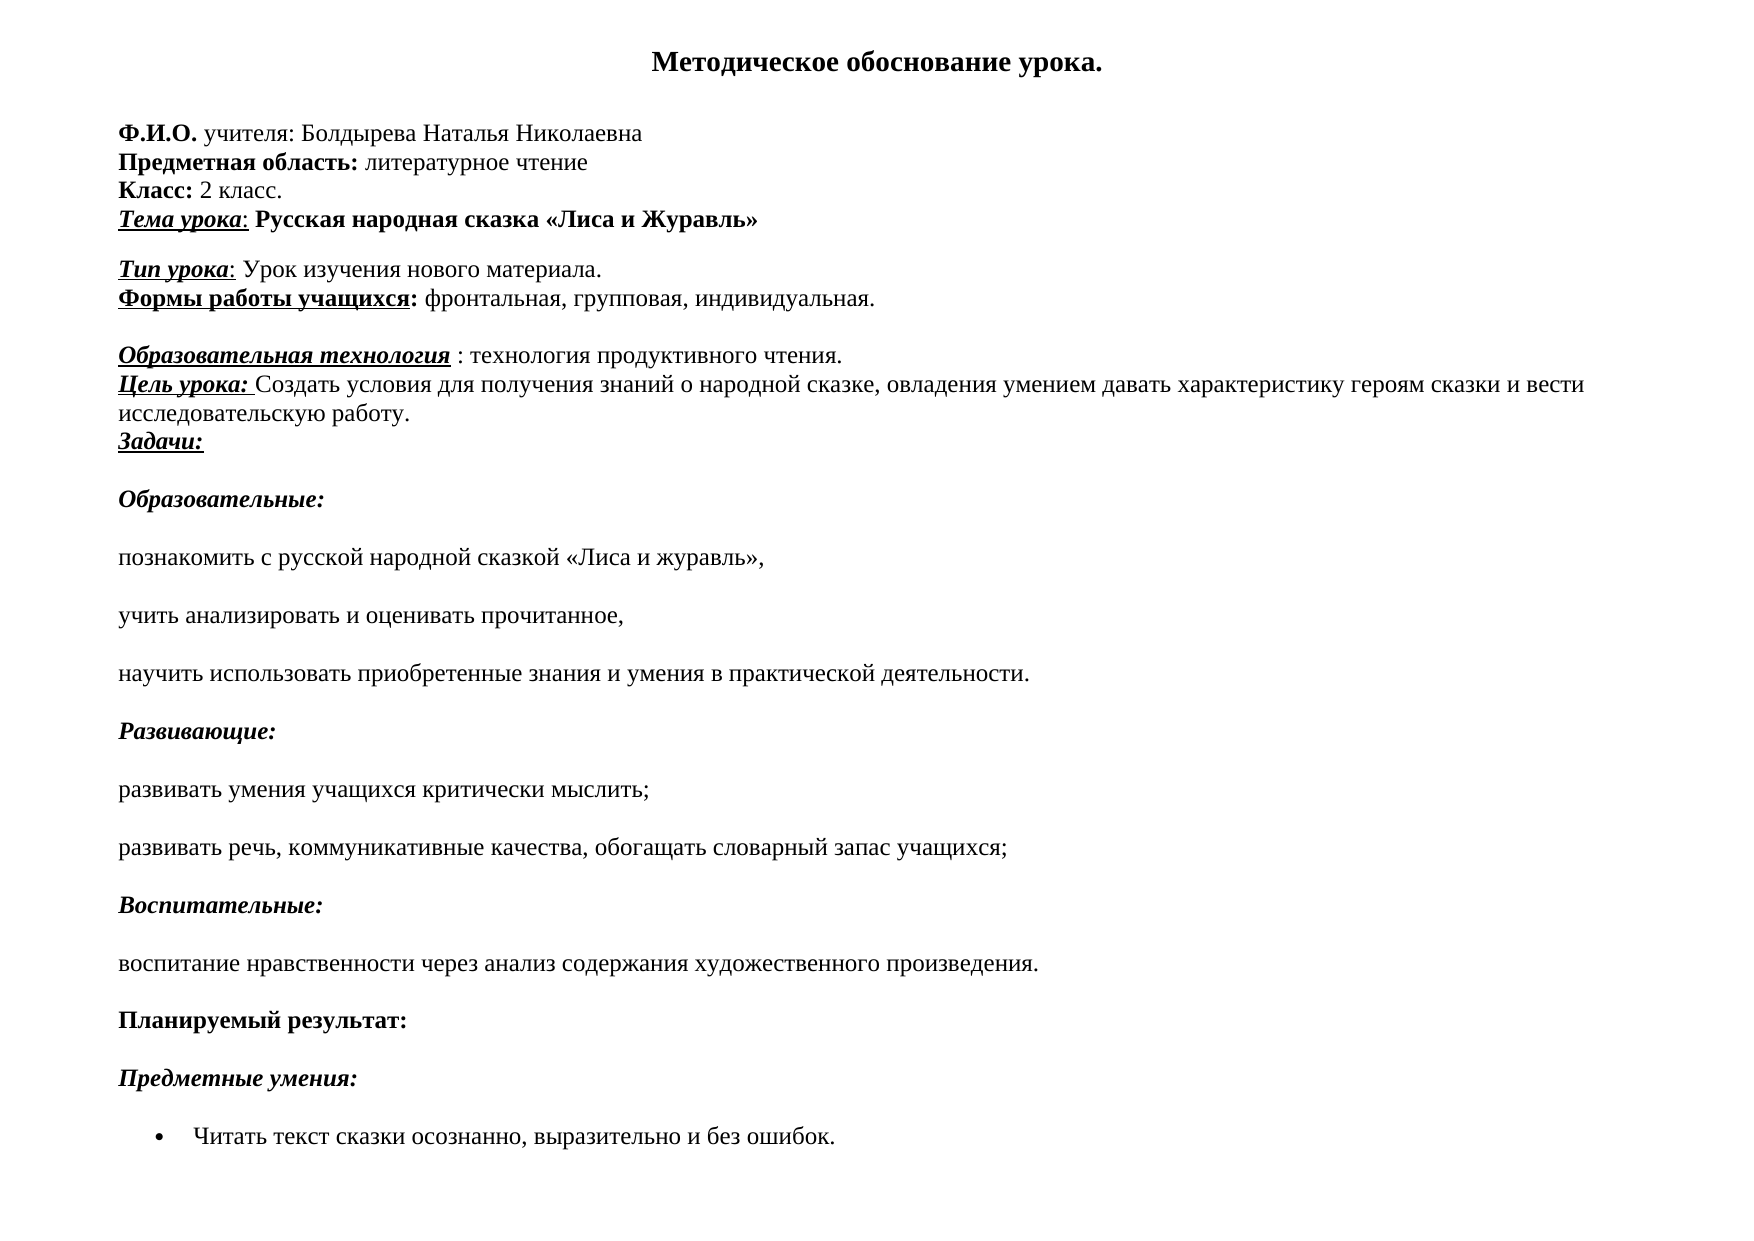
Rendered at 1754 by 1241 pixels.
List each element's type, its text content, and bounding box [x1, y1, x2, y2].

list Читать текст сказки осознанно, выразительно и без ошибок. [156, 1121, 1636, 1150]
text Цель урока: Создать условия для получения знаний о народной сказке, овладения умением давать характеристику героям сказки и вести исследовательскую работу. [118, 369, 1636, 426]
text Предметная область: литературное чтение [118, 147, 1636, 176]
text Образовательная технология : технология продуктивного чтения. [118, 340, 1636, 369]
text Тема урока: Русская народная сказка «Лиса и Журавль» [249, 204, 1636, 233]
text Задачи: [118, 426, 1636, 455]
text развивать умения учащихся критически мыслить; [118, 774, 1636, 803]
text воспитание нравственности через анализ содержания художественного произведения. [118, 948, 1636, 976]
text развивать речь, коммуникативные качества, обогащать словарный запас учащихся; [118, 832, 1636, 861]
text Тип урока: Урок изучения нового материала. [118, 254, 1636, 283]
text Воспитательные: [118, 890, 1636, 918]
text Ф.И.О. учителя: Болдырева Наталья Николаевна [118, 118, 1636, 147]
text Планируемый результат: [118, 1006, 1636, 1034]
text Развивающие: [118, 716, 1636, 745]
text Класс: 2 класс. [118, 176, 1636, 204]
text научить использовать приобретенные знания и умения в практической деятельности. [118, 658, 1636, 687]
text познакомить с русской народной сказкой «Лиса и журавль», [118, 542, 1636, 571]
text учить анализировать и оценивать прочитанное, [118, 600, 1636, 629]
text Формы работы учащихся: фронтальная, групповая, индивидуальная. [118, 283, 1636, 311]
text Предметные умения: [118, 1063, 1636, 1092]
text Методическое обоснование урока. [118, 44, 1636, 78]
text Образовательные: [118, 484, 1636, 513]
